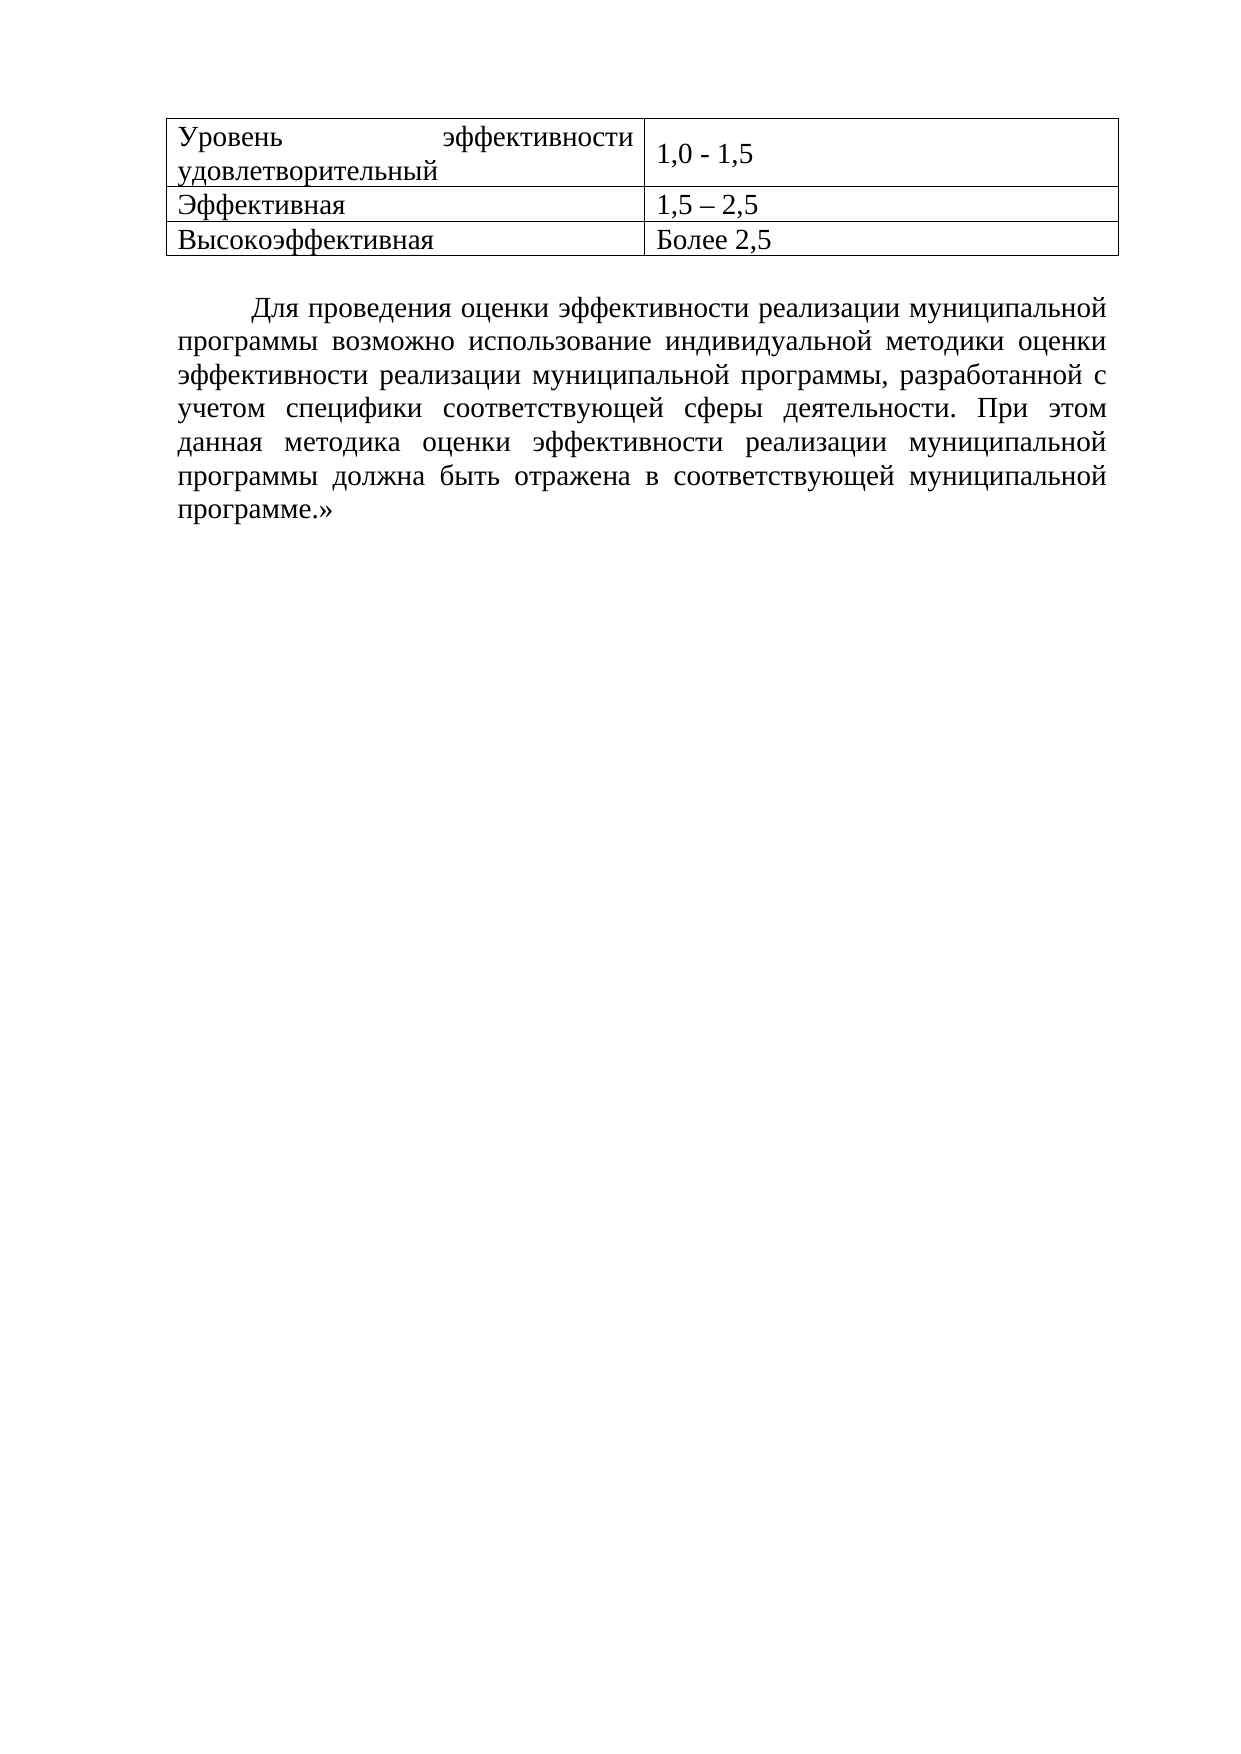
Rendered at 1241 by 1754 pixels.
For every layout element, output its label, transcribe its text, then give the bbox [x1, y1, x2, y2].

table_cell Уровень эффективности удовлетворительный [167, 119, 644, 186]
table_cell Более 2,5 [645, 222, 1118, 255]
table_cell Эффективная [167, 187, 644, 221]
table_cell Высокоэффективная [167, 222, 644, 255]
table_cell 1,5 – 2,5 [645, 187, 1118, 221]
text Для проведения оценки эффективности реализации муниципальной программы возможно использование индивидуальной методики оценки эффективности реализации муниципальной программы, разработанной с учетом специфики соответствующей сферы деятельности. При этом данная методика оценки эффективности реализации муниципальной программы должна быть отражена в соответствующей муниципальной программе.» [177, 290, 1107, 525]
table_cell 1,0 - 1,5 [645, 119, 1118, 186]
